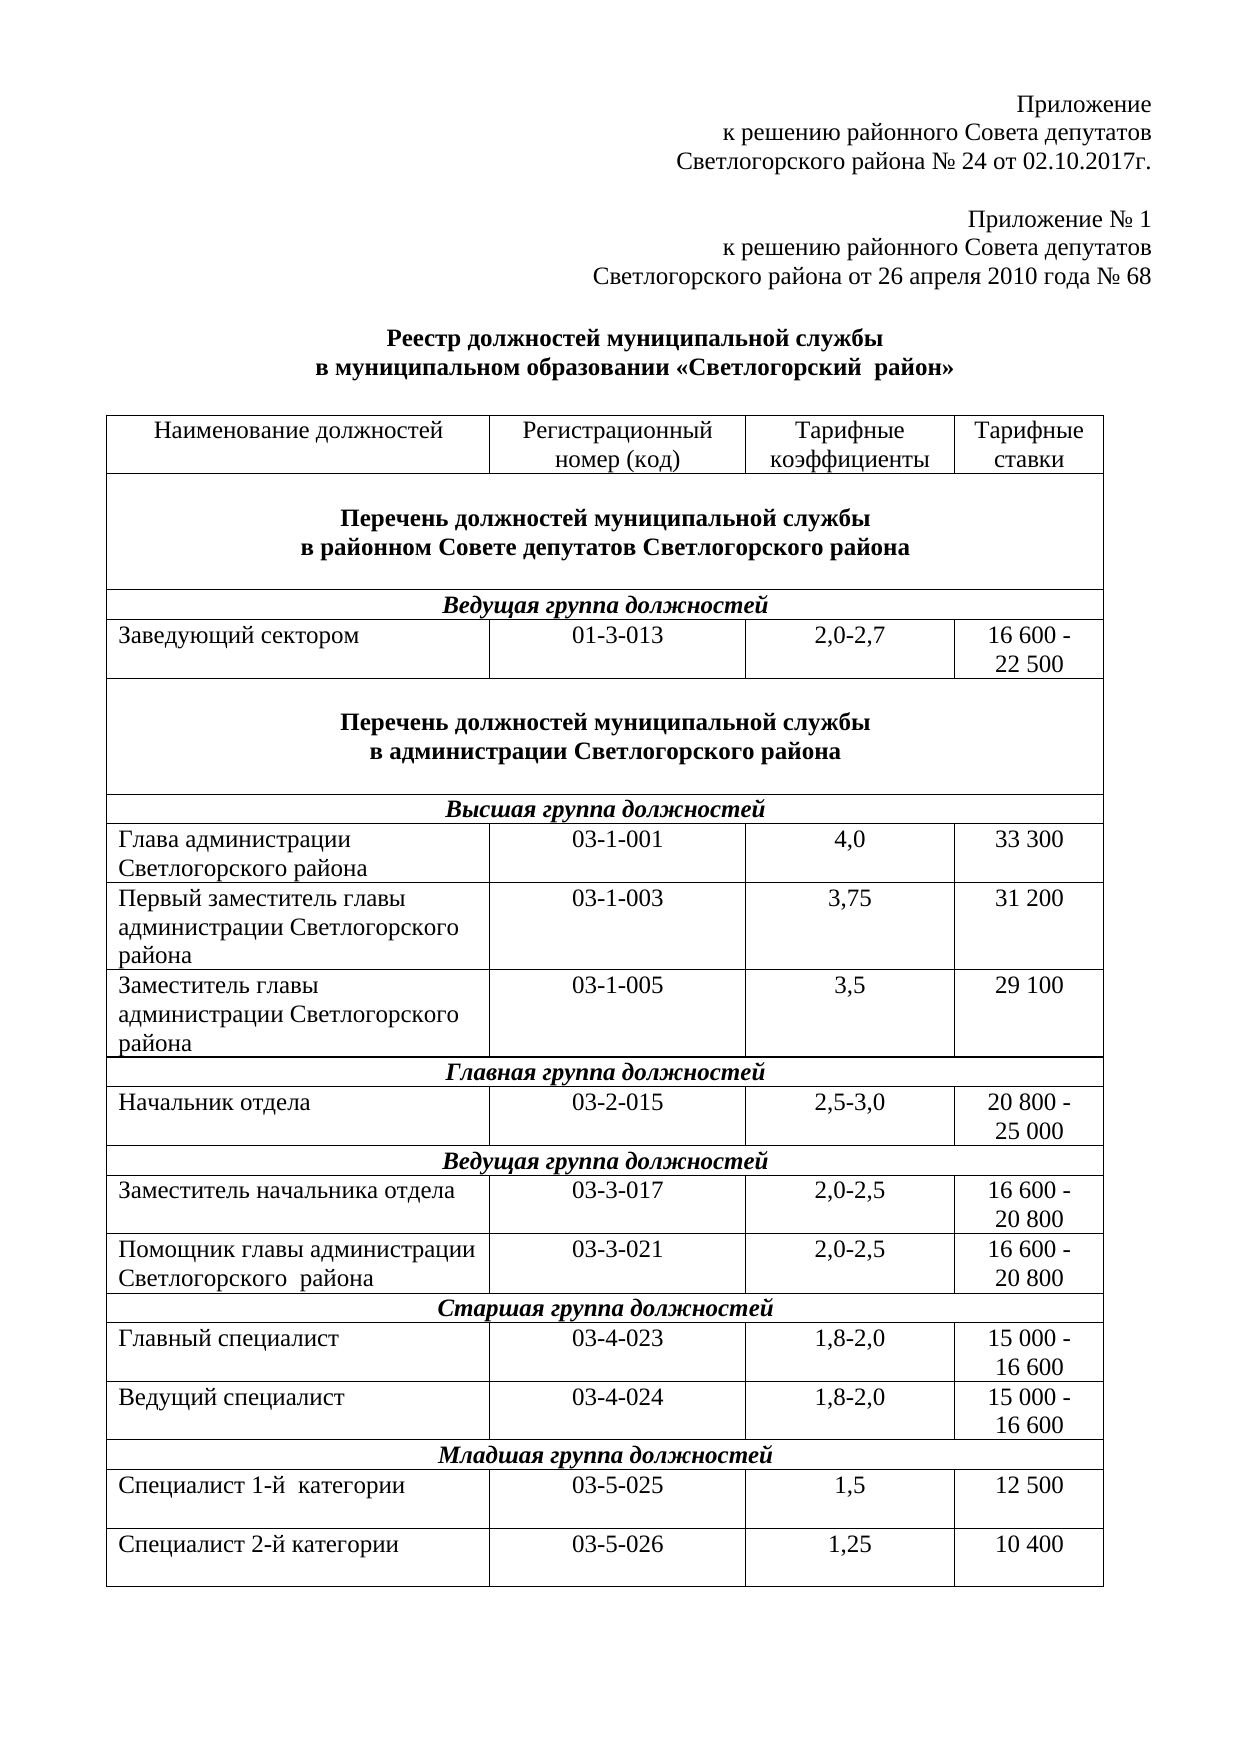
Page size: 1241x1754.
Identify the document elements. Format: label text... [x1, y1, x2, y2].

table_header Тарифные коэффициенты [746, 416, 954, 473]
table_cell 3,75 [746, 883, 954, 969]
table_cell Ведущая группа должностей [107, 590, 1103, 619]
table_cell Специалист 1-й категории [107, 1470, 489, 1528]
table_cell 29 100 [955, 970, 1103, 1056]
text к решению районного Совета депутатов [118, 232, 1152, 261]
text Приложение [118, 89, 1152, 117]
table_cell 1,5 [746, 1470, 954, 1528]
table_cell 15 000 - 16 600 [955, 1382, 1103, 1439]
table_cell 3,5 [746, 970, 954, 1056]
table_cell 16 600 - 20 800 [955, 1234, 1103, 1292]
table_cell 03-5-026 [490, 1529, 745, 1586]
table_cell Главный специалист [107, 1323, 489, 1381]
table_cell Заместитель начальника отдела [107, 1176, 489, 1233]
text Светлогорского района от 26 апреля 2010 года № 68 [118, 261, 1152, 290]
table_cell 03-4-024 [490, 1382, 745, 1439]
table_cell Ведущий специалист [107, 1382, 489, 1439]
table_cell 16 600 - 22 500 [955, 620, 1103, 677]
table_header Тарифные ставки [955, 416, 1103, 473]
table_cell 2,0-2,5 [746, 1234, 954, 1292]
text к решению районного Совета депутатов [118, 117, 1152, 146]
text Реестр должностей муниципальной службы [118, 323, 1152, 352]
table_cell 15 000 - 16 600 [955, 1323, 1103, 1381]
table_cell 03-1-005 [490, 970, 745, 1056]
table_cell Перечень должностей муниципальной службы в районном Совете депутатов Светлогорского района [107, 474, 1103, 589]
table_cell Начальник отдела [107, 1087, 489, 1145]
table_cell 03-3-021 [490, 1234, 745, 1292]
table_cell Первый заместитель главы администрации Светлогорского района [107, 883, 489, 969]
table_cell Старшая группа должностей [107, 1294, 1103, 1322]
table_cell 2,5-3,0 [746, 1087, 954, 1145]
table_cell Глава администрации Светлогорского района [107, 824, 489, 882]
table_cell 2,0-2,7 [746, 620, 954, 677]
table_cell Помощник главы администрации Светлогорского района [107, 1234, 489, 1292]
table_cell 2,0-2,5 [746, 1176, 954, 1233]
table_cell Главная группа должностей [107, 1058, 1103, 1086]
table_cell Перечень должностей муниципальной службы в администрации Светлогорского района [107, 679, 1103, 793]
table_cell 03-4-023 [490, 1323, 745, 1381]
table_cell Заведующий сектором [107, 620, 489, 677]
table_cell 1,8-2,0 [746, 1323, 954, 1381]
table_cell Высшая группа должностей [107, 795, 1103, 823]
table_cell Заместитель главы администрации Светлогорского района [107, 970, 489, 1056]
table_cell 1,8-2,0 [746, 1382, 954, 1439]
table_cell 33 300 [955, 824, 1103, 882]
table_header Регистрационный номер (код) [490, 416, 745, 473]
table_cell 03-2-015 [490, 1087, 745, 1145]
table_cell 01-3-013 [490, 620, 745, 677]
table_cell 20 800 - 25 000 [955, 1087, 1103, 1145]
table_cell 4,0 [746, 824, 954, 882]
text Приложение № 1 [118, 204, 1152, 232]
table_cell 03-1-001 [490, 824, 745, 882]
text в муниципальном образовании «Светлогорский район» [118, 352, 1152, 381]
table_cell Специалист 2-й категории [107, 1529, 489, 1586]
table_cell 12 500 [955, 1470, 1103, 1528]
table_cell 03-3-017 [490, 1176, 745, 1233]
table_cell 1,25 [746, 1529, 954, 1586]
table_cell Младшая группа должностей [107, 1440, 1103, 1469]
text Светлогорского района № 24 от 02.10.2017г. [118, 146, 1152, 175]
table_header Наименование должностей [107, 416, 489, 473]
table_cell Ведущая группа должностей [107, 1146, 1103, 1174]
table_cell 31 200 [955, 883, 1103, 969]
table_cell 03-5-025 [490, 1470, 745, 1528]
table_cell 16 600 - 20 800 [955, 1176, 1103, 1233]
table_cell 10 400 [955, 1529, 1103, 1586]
table_cell 03-1-003 [490, 883, 745, 969]
